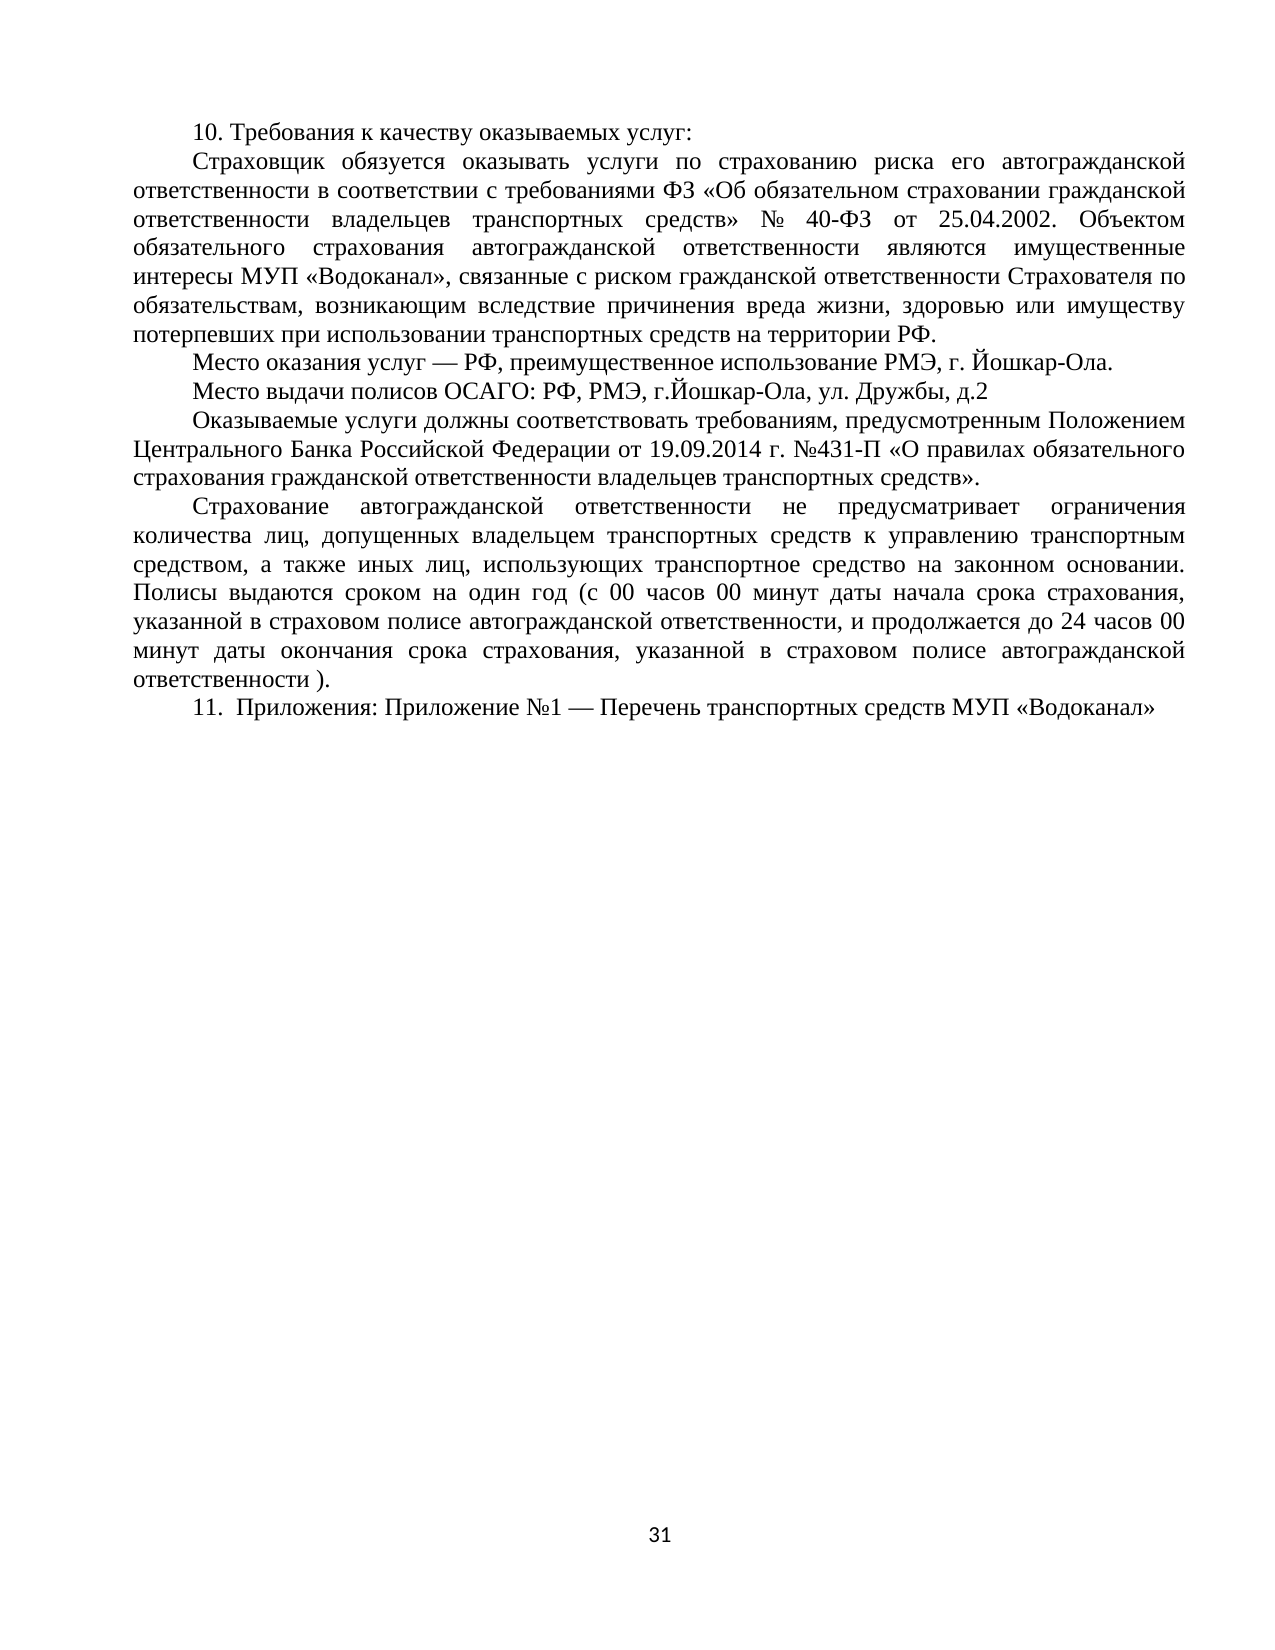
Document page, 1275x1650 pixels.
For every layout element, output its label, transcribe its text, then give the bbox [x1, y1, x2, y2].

text Страхование автогражданской ответственности не предусматривает ограничения количества лиц, допущенных владельцем транспортных средств к управлению транспортным средством, а также иных лиц, использующих транспортное средство на законном основании. Полисы выдаются сроком на один год (с 00 часов 00 минут даты начала срока страхования, указанной в страховом полисе автогражданской ответственности, и продолжается до 24 часов 00 минут даты окончания срока страхования, указанной в страховом полисе автогражданской ответственности ). [133, 491, 1186, 692]
text 11. Приложения: Приложение №1 — Перечень транспортных средств МУП «Водоканал» [133, 692, 1186, 721]
text Страховщик обязуется оказывать услуги по страхованию риска его автогражданской ответственности в соответствии с требованиями ФЗ «Об обязательном страховании гражданской ответственности владельцев транспортных средств» № 40-ФЗ от 25.04.2002. Объектом обязательного страхования автогражданской ответственности являются имущественные интересы МУП «Водоканал», связанные с риском гражданской ответственности Страхователя по обязательствам, возникающим вследствие причинения вреда жизни, здоровью или имуществу потерпевших при использовании транспортных средств на территории РФ. [133, 146, 1186, 347]
text Место оказания услуг — РФ, преимущественное использование РМЭ, г. Йошкар-Ола. [133, 347, 1186, 376]
text Место выдачи полисов ОСАГО: РФ, РМЭ, г.Йошкар-Ола, ул. Дружбы, д.2 [133, 376, 1186, 405]
text 10. Требования к качеству оказываемых услуг: [133, 117, 1186, 146]
text Оказываемые услуги должны соответствовать требованиям, предусмотренным Положением Центрального Банка Российской Федерации от 19.09.2014 г. №431-П «О правилах обязательного страхования гражданской ответственности владельцев транспортных средств». [133, 405, 1186, 491]
